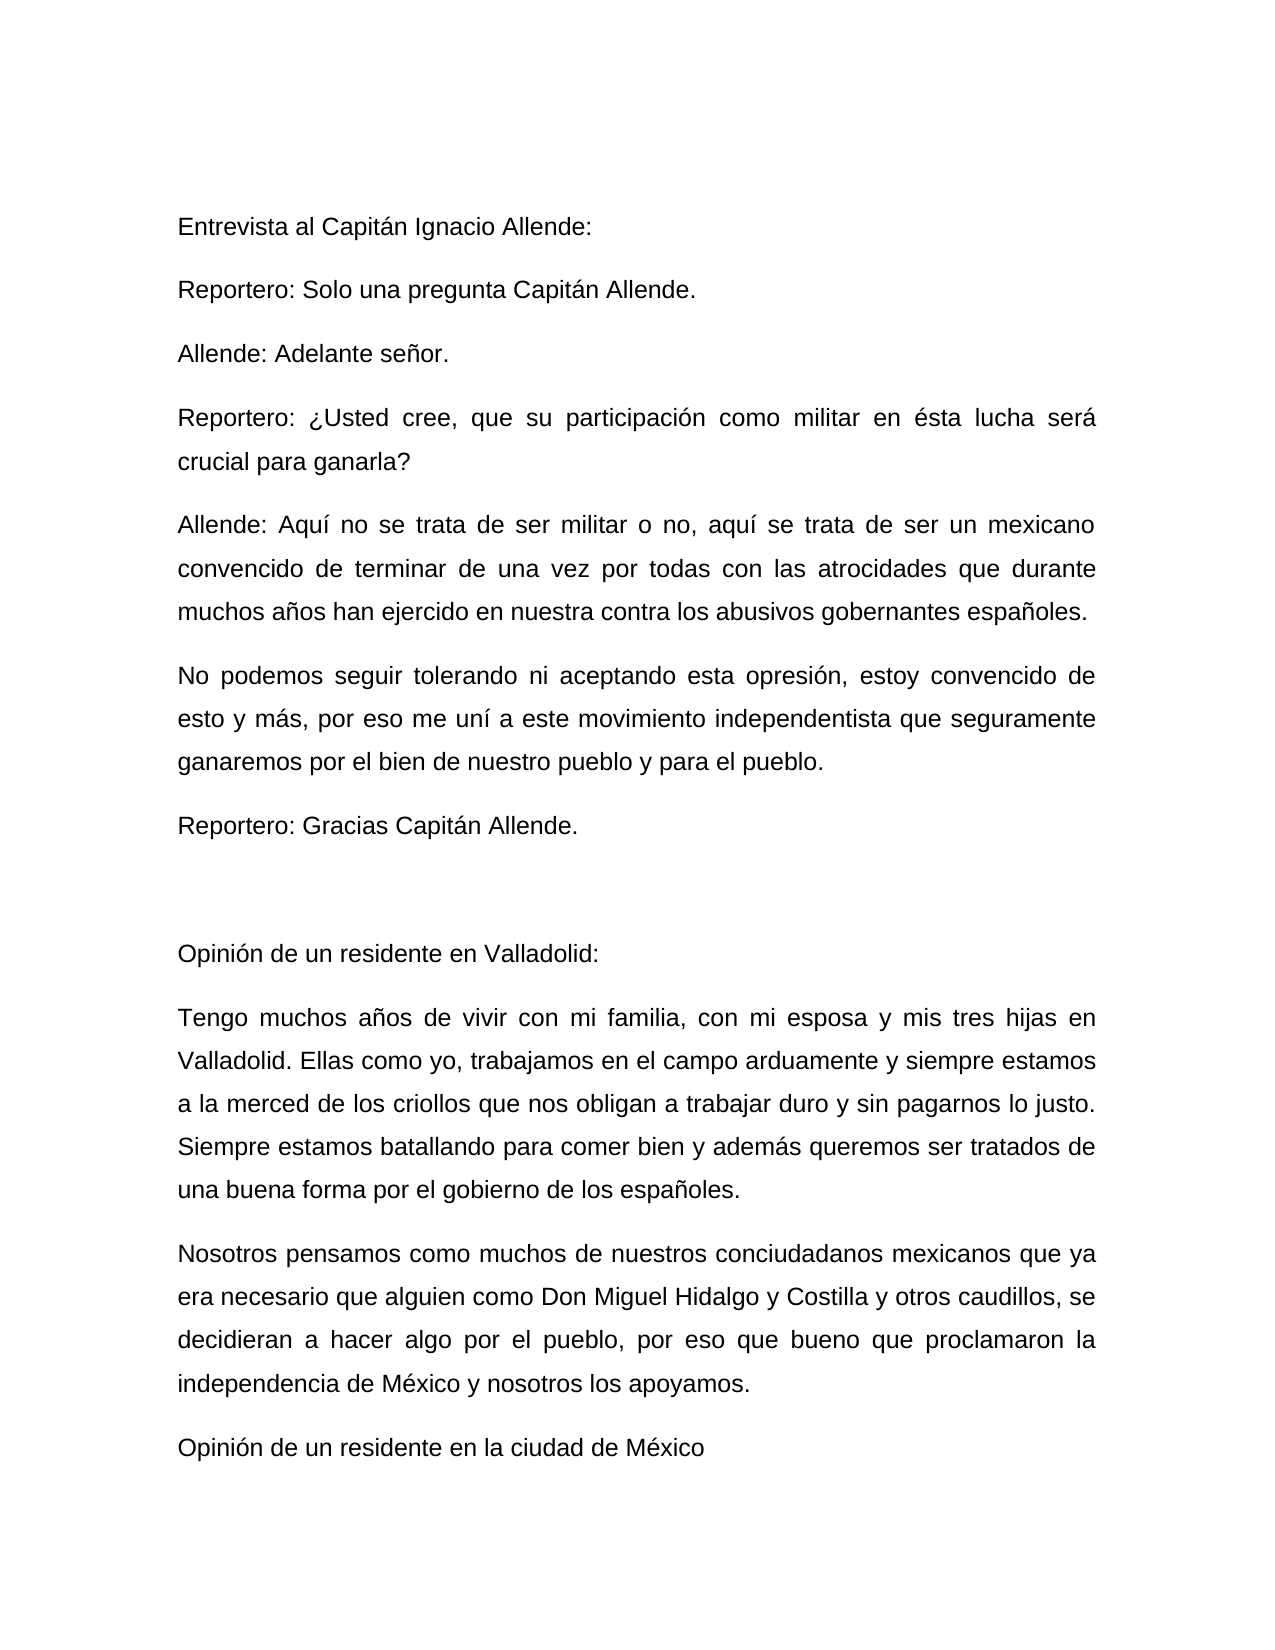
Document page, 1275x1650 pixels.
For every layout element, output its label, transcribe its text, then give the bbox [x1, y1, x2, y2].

text Reportero: Solo una pregunta Capitán Allende. [177, 276, 1098, 304]
text Entrevista al Capitán Ignacio Allende: [177, 212, 1098, 240]
text Allende: Adelante señor. [177, 339, 1098, 368]
text No podemos seguir tolerando ni aceptando esta opresión, estoy convencido de esto y más, por eso me uní a este movimiento independentista que seguramente ganaremos por el bien de nuestro pueblo y para el pueblo. [177, 661, 1098, 776]
text Opinión de un residente en la ciudad de México [177, 1433, 1098, 1461]
text Tengo muchos años de vivir con mi familia, con mi esposa y mis tres hijas en Valladolid. Ellas como yo, trabajamos en el campo arduamente y siempre estamos a la merced de los criollos que nos obligan a trabajar duro y sin pagarnos lo justo. Siempre estamos batallando para comer bien y además queremos ser tratados de una buena forma por el gobierno de los españoles. [177, 1003, 1098, 1204]
text Reportero: ¿Usted cree, que su participación como militar en ésta lucha será crucial para ganarla? [177, 403, 1098, 475]
text Nosotros pensamos como muchos de nuestros conciudadanos mexicanos que ya era necesario que alguien como Don Miguel Hidalgo y Costilla y otros caudillos, se decidieran a hacer algo por el pueblo, por eso que bueno que proclamaron la independencia de México y nosotros los apoyamos. [177, 1239, 1098, 1397]
text Reportero: Gracias Capitán Allende. [177, 811, 1098, 840]
text Allende: Aquí no se trata de ser militar o no, aquí se trata de ser un mexicano convencido de terminar de una vez por todas con las atrocidades que durante muchos años han ejercido en nuestra contra los abusivos gobernantes españoles. [177, 511, 1098, 626]
text Opinión de un residente en Valladolid: [177, 939, 1098, 968]
